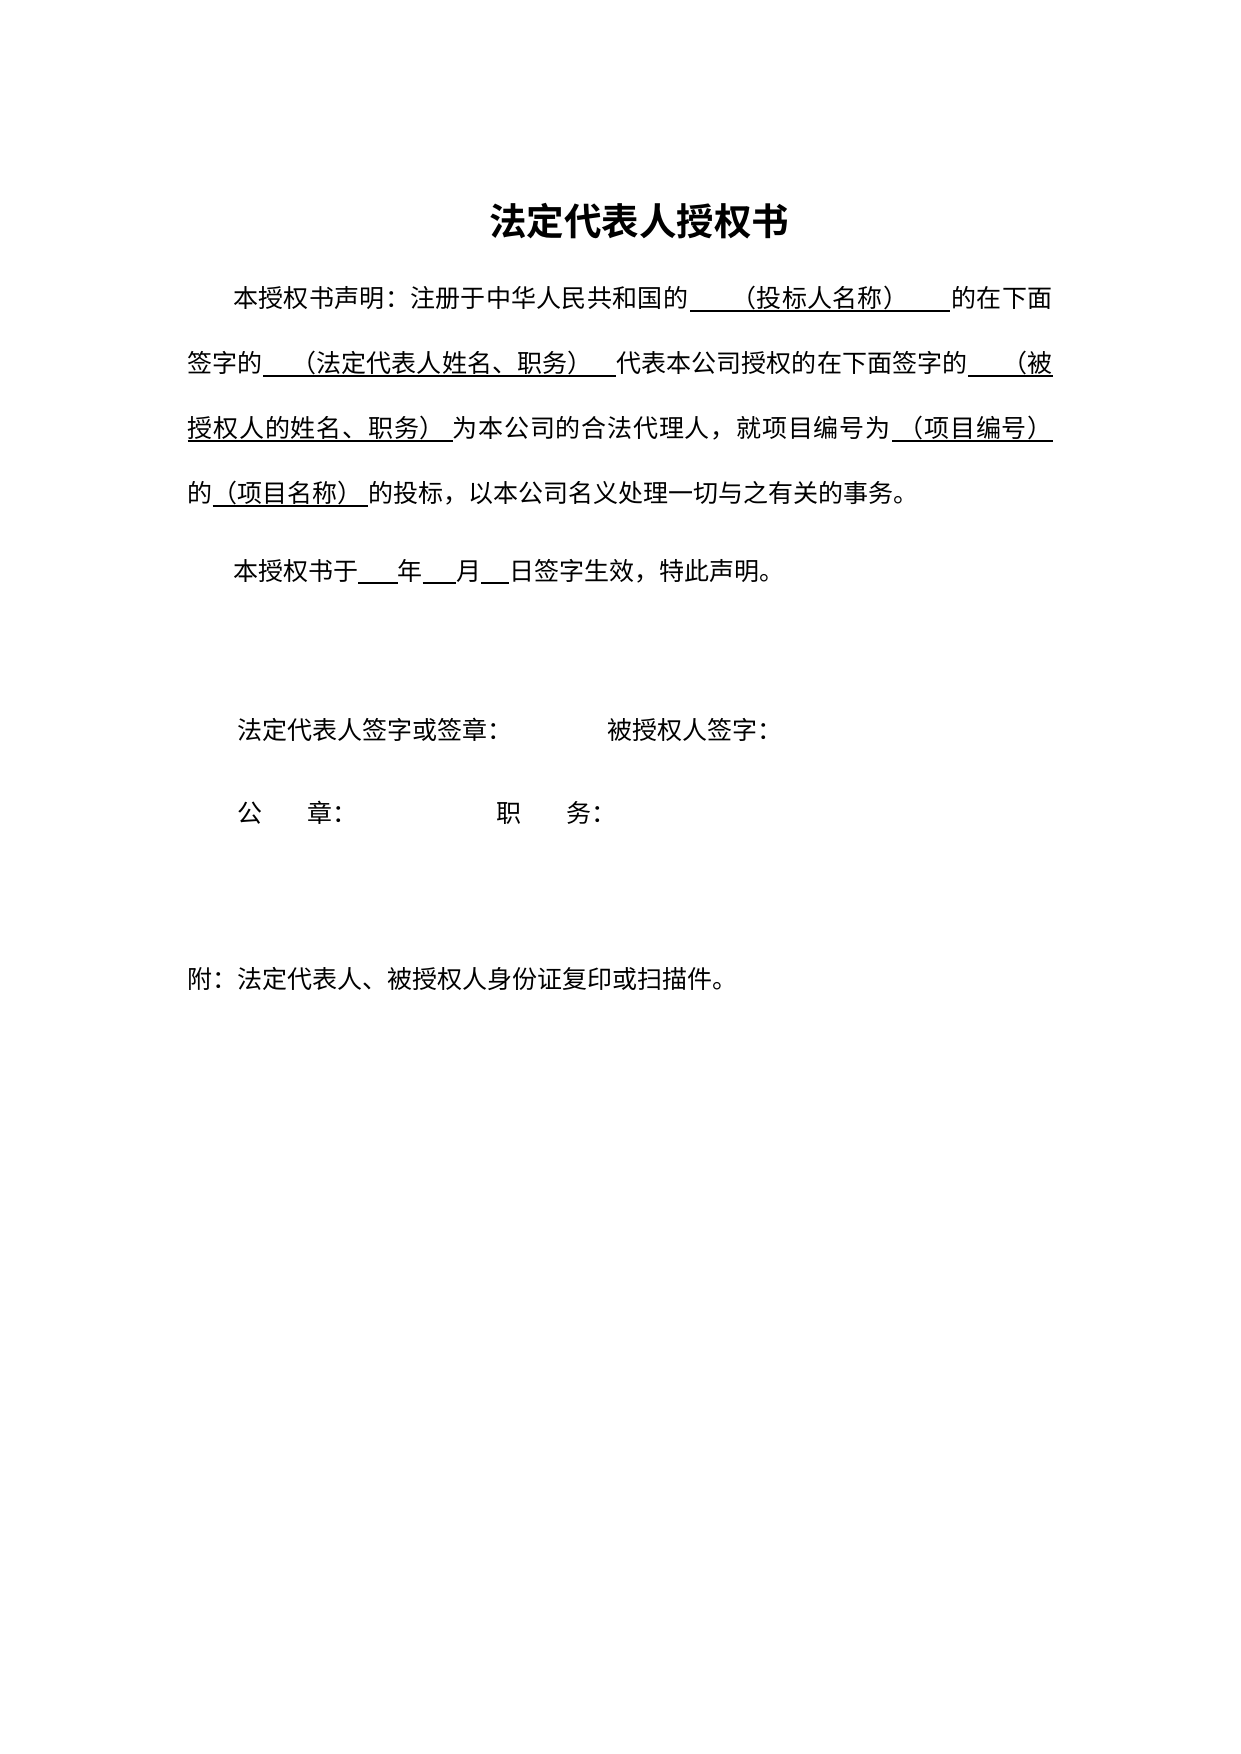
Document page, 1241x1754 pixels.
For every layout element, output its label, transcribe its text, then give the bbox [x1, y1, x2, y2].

text 本授权书于 年 月 日签字生效，特此声明。 [187, 537, 1053, 602]
text 公 章： 职 务： [187, 779, 1053, 844]
text 法定代表人签字或签章： 被授权人签字： [187, 696, 1053, 761]
text 附：法定代表人、被授权人身份证复印或扫描件。 [187, 945, 1053, 1010]
text 本授权书声明：注册于中华人民共和国的 （投标人名称） 的在下面签字的 （法定代表人姓名、职务） 代表本公司授权的在下面签字的 （被授权人的姓名、职务） 为本公司的合法代理人，就项目编号为 （项目编号） 的（项目名称） 的投标，以本公司名义处理一切与之有关的事务。 [187, 264, 1053, 524]
text 法定代表人授权书 [187, 187, 1053, 252]
